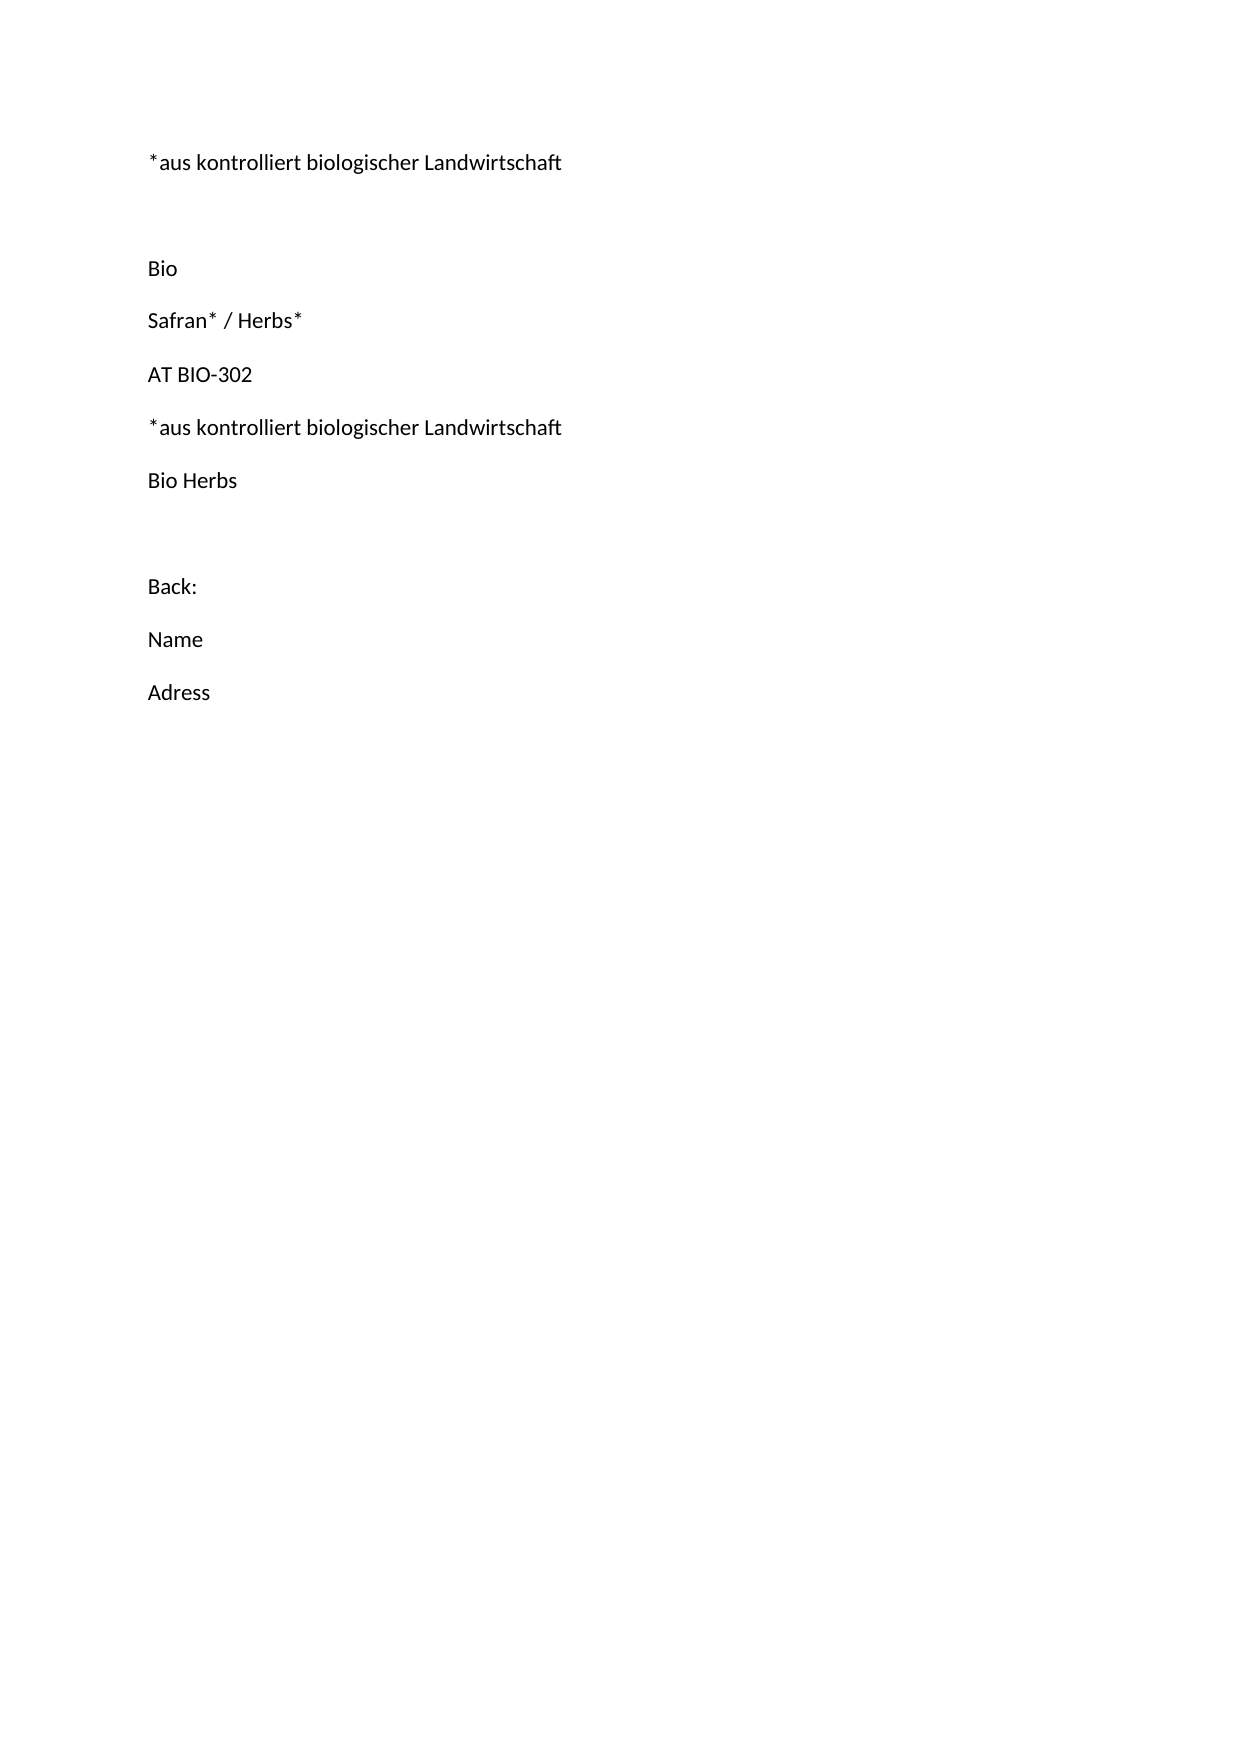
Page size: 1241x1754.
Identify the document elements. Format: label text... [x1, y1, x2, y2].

text Name [148, 625, 1093, 653]
text Bio [148, 254, 1093, 282]
text Safran* / Herbs* [148, 307, 1093, 335]
text Bio Herbs [148, 466, 1093, 494]
text *aus kontrolliert biologischer Landwirtschaft [148, 148, 1093, 176]
text AT BIO-302 [148, 360, 1093, 388]
text *aus kontrolliert biologischer Landwirtschaft [148, 413, 1093, 441]
text Back: [148, 572, 1093, 600]
text Adress [148, 678, 1093, 706]
